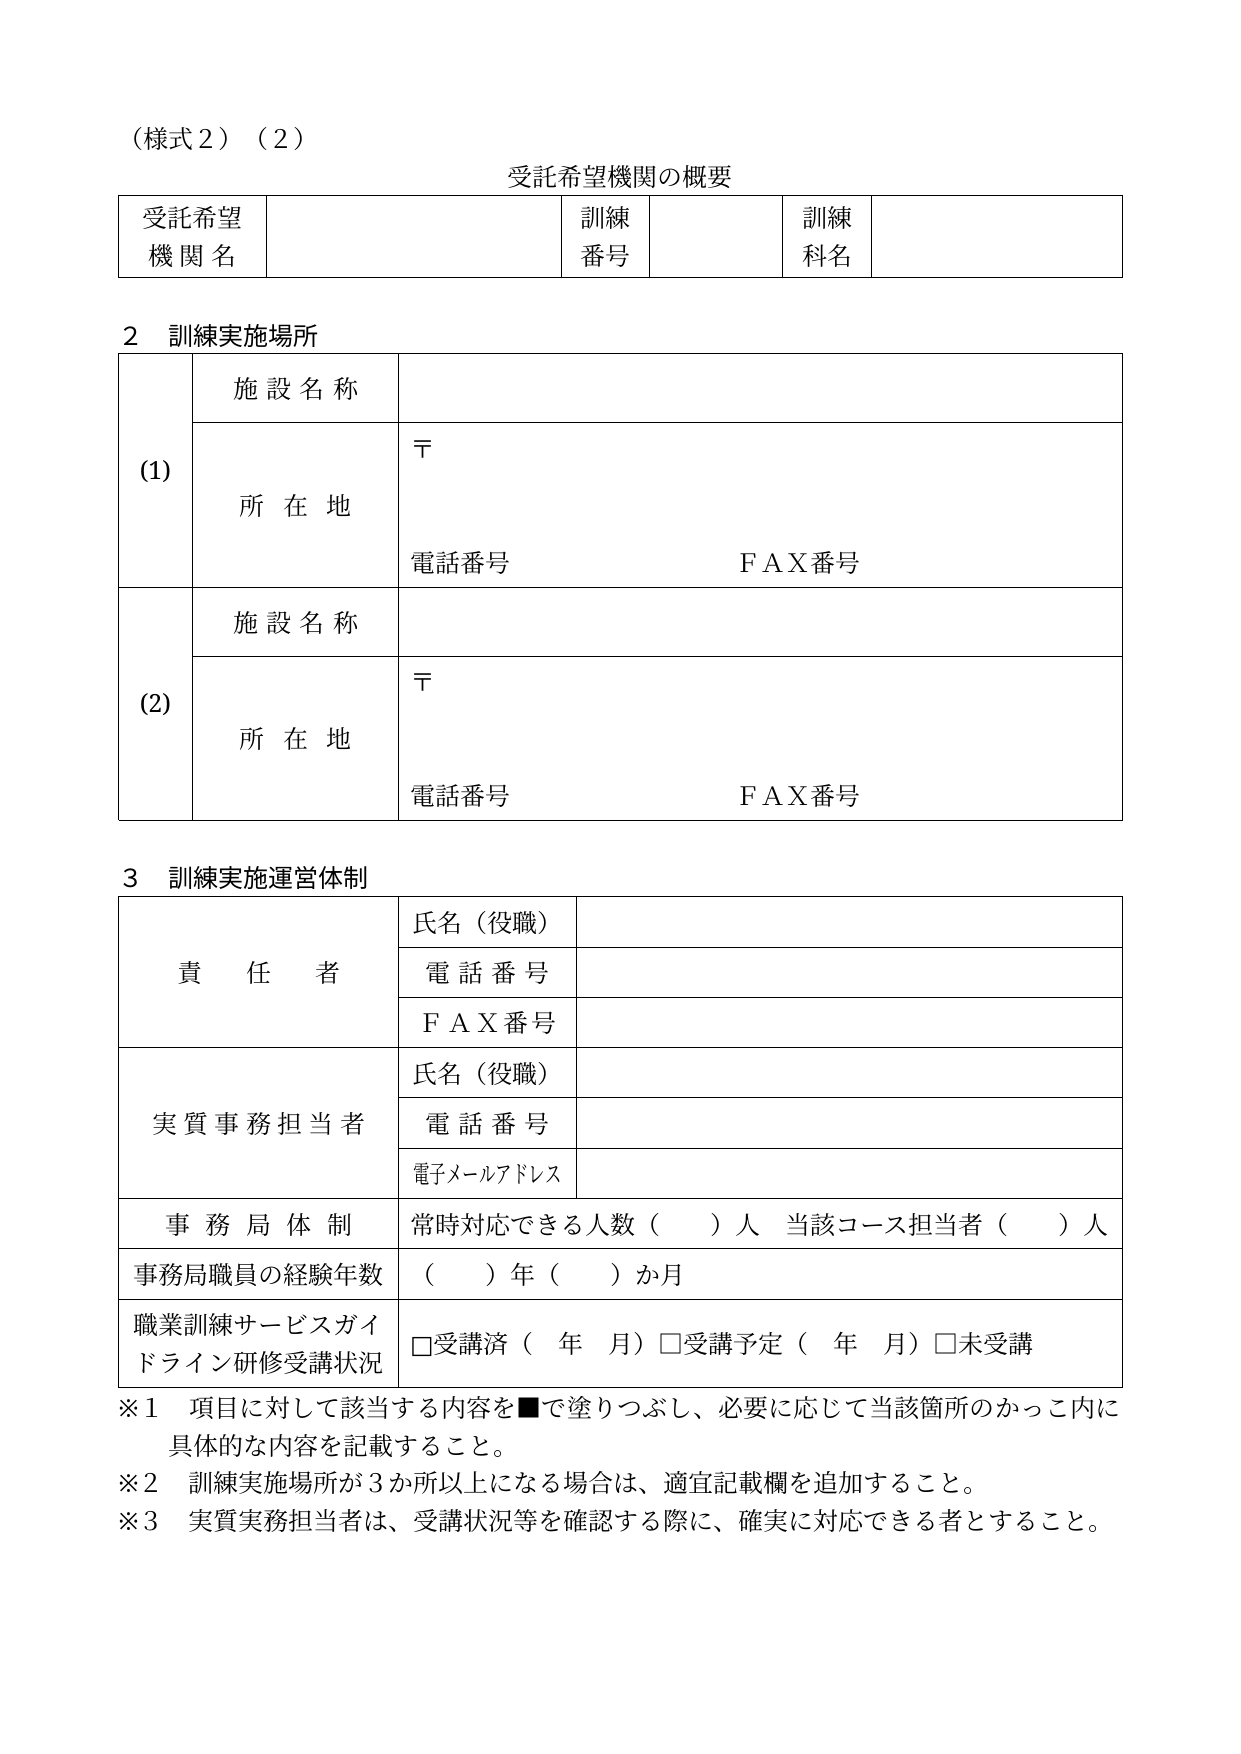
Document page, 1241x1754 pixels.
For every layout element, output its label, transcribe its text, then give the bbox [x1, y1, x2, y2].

table_header 氏名（役職） [399, 897, 576, 946]
table_cell 〒 電話番号 ＦＡＸ番号 [399, 657, 1122, 820]
table_cell 電子メールアドレス [399, 1149, 576, 1198]
table_cell 所在地 [193, 657, 398, 820]
table_cell [577, 1098, 1122, 1148]
table_header 責任者 [119, 897, 398, 1047]
table_cell （ ）年（ ）か月 [399, 1249, 1122, 1298]
table_header [267, 196, 561, 277]
table_cell [399, 588, 1122, 656]
text ※２ 訓練実施場所が３か所以上になる場合は、適宜記載欄を追加すること。 [118, 1463, 1122, 1501]
table_header (1) [119, 354, 192, 586]
table_cell 実質事務担当者 [119, 1048, 398, 1198]
table_cell 事務局職員の経験年数 [119, 1249, 398, 1298]
text ※３ 実質実務担当者は、受講状況等を確認する際に、確実に対応できる者とすること。 [118, 1501, 1122, 1539]
table_cell 電話番号 [399, 1098, 576, 1148]
table_cell ＦＡＸ番号 [399, 998, 576, 1047]
text （様式２）（２） [118, 119, 1122, 157]
table_cell □受講済（ 年 月）□受講予定（ 年 月）□未受講 [399, 1300, 1122, 1387]
table_header [872, 196, 1122, 277]
table_cell [577, 998, 1122, 1047]
text 受託希望機関の概要 [118, 157, 1122, 194]
text ３ 訓練実施運営体制 [118, 858, 1122, 896]
text ※１ 項目に対して該当する内容を■で塗りつぶし、必要に応じて当該箇所のかっこ内に具体的な内容を記載すること。 [118, 1388, 1122, 1463]
table_header [577, 897, 1122, 946]
table_header 施設名称 [193, 354, 398, 422]
table_header [399, 354, 1122, 422]
table_cell 氏名（役職） [399, 1048, 576, 1097]
table_cell [577, 1048, 1122, 1097]
table_cell (2) [119, 588, 192, 820]
table_header [650, 196, 782, 277]
table_header 訓練 番号 [562, 196, 649, 277]
table_cell 電話番号 [399, 948, 576, 997]
table_cell 職業訓練サービスガイ ドライン研修受講状況 [119, 1300, 398, 1387]
table_cell 常時対応できる人数（ ）人 当該コース担当者（ ）人 [399, 1199, 1122, 1248]
table_cell 施設名称 [193, 588, 398, 656]
table_header 受託希望 機 関 名 [119, 196, 266, 277]
table_cell [577, 1149, 1122, 1198]
table_cell 〒 電話番号 ＦＡＸ番号 [399, 423, 1122, 586]
table_cell 所在地 [193, 423, 398, 586]
text ２ 訓練実施場所 [118, 315, 1122, 353]
table_cell [577, 948, 1122, 997]
table_header 訓練 科名 [783, 196, 871, 277]
table_cell 事務局体制 [119, 1199, 398, 1248]
